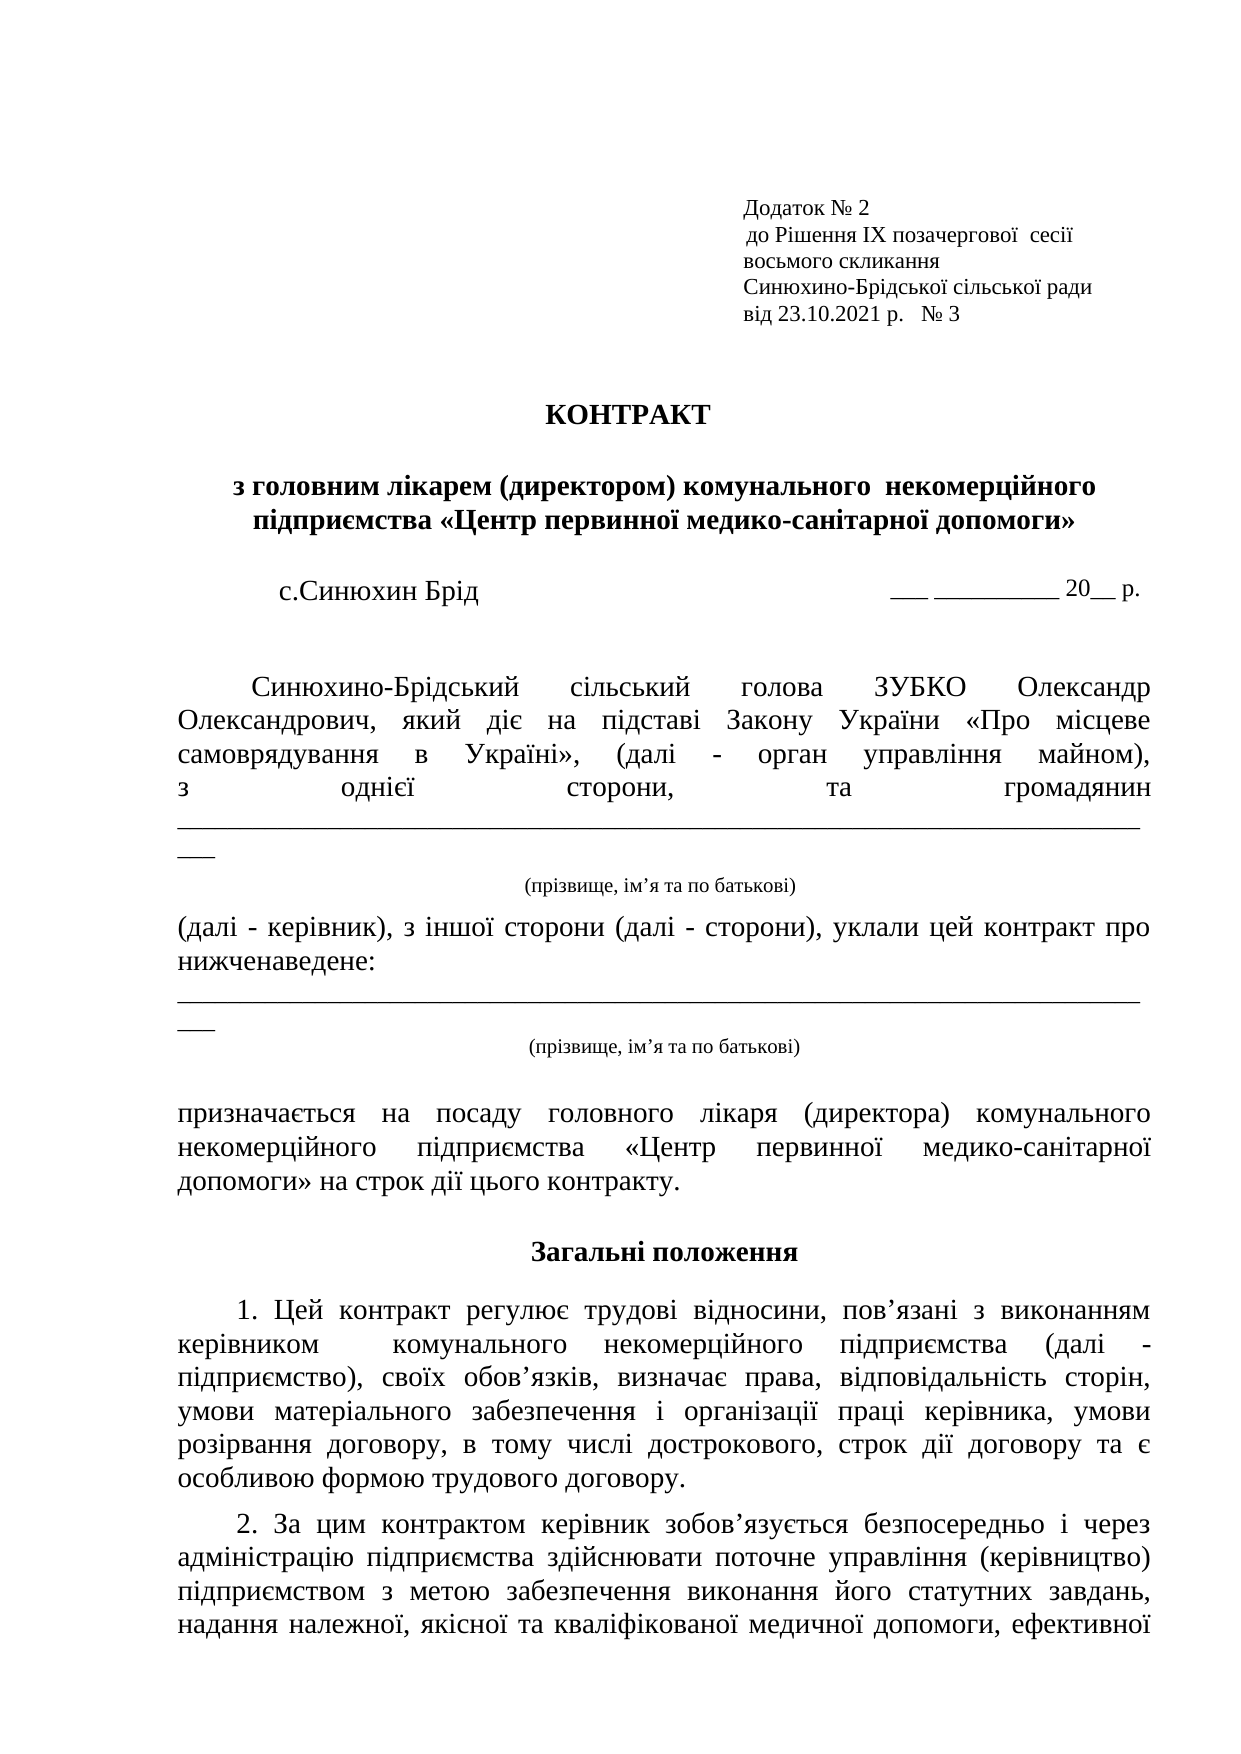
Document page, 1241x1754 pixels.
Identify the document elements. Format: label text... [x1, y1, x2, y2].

text Додаток № 2 [177, 194, 1152, 221]
text призначається на посаду головного лікаря (директора) комунального некомерційного підприємства «Центр первинної медико-санітарної допомоги» на строк дії цього контракту. [177, 1096, 1152, 1196]
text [177, 1506, 1152, 1640]
text КОНТРАКТ [398, 364, 1152, 431]
text з головним лікарем (директором) комунального некомерційного підприємства «Центр первинної медико-санітарної допомоги» [177, 468, 1152, 535]
text до Рішення ІХ позачергової сесії [177, 221, 1152, 247]
text Загальні положення [177, 1234, 1152, 1267]
text (далі - керівник), з іншої сторони (далі - сторони), уклали цей контракт про нижченаведене: ________________________________________________________________________________ [177, 909, 1152, 1034]
text восьмого скликання [177, 247, 1152, 273]
text Синюхино-Брідської сільської ради [177, 273, 1152, 300]
text Синюхино-Брідський сільський голова ЗУБКО Олександр Олександрович, який діє на підставі Закону України «Про місцеве самоврядування в Україні», (далі - орган управління майном), з однієї сторони, та громадянин ________________________________________________________________________________ [177, 669, 1152, 860]
text (прізвище, ім’я та по батькові) [177, 1034, 1152, 1058]
text від 23.10.2021 р. № 3 [177, 300, 1152, 326]
table_header ___ __________ 20__ р. [580, 573, 1152, 656]
text (прізвище, ім’я та по батькові) [398, 873, 1152, 897]
text 1. Цей контракт регулює трудові відносини, пов’язані з виконанням керівником комунального некомерційного підприємства (далі - підприємство), своїх обов’язків, визначає права, відповідальність сторін, умови матеріального забезпечення і організації праці керівника, умови розірвання договору, в тому числі дострокового, строк дії договору та є особливою формою трудового договору. [177, 1292, 1152, 1493]
table_header с.Синюхин Брід [177, 573, 580, 656]
